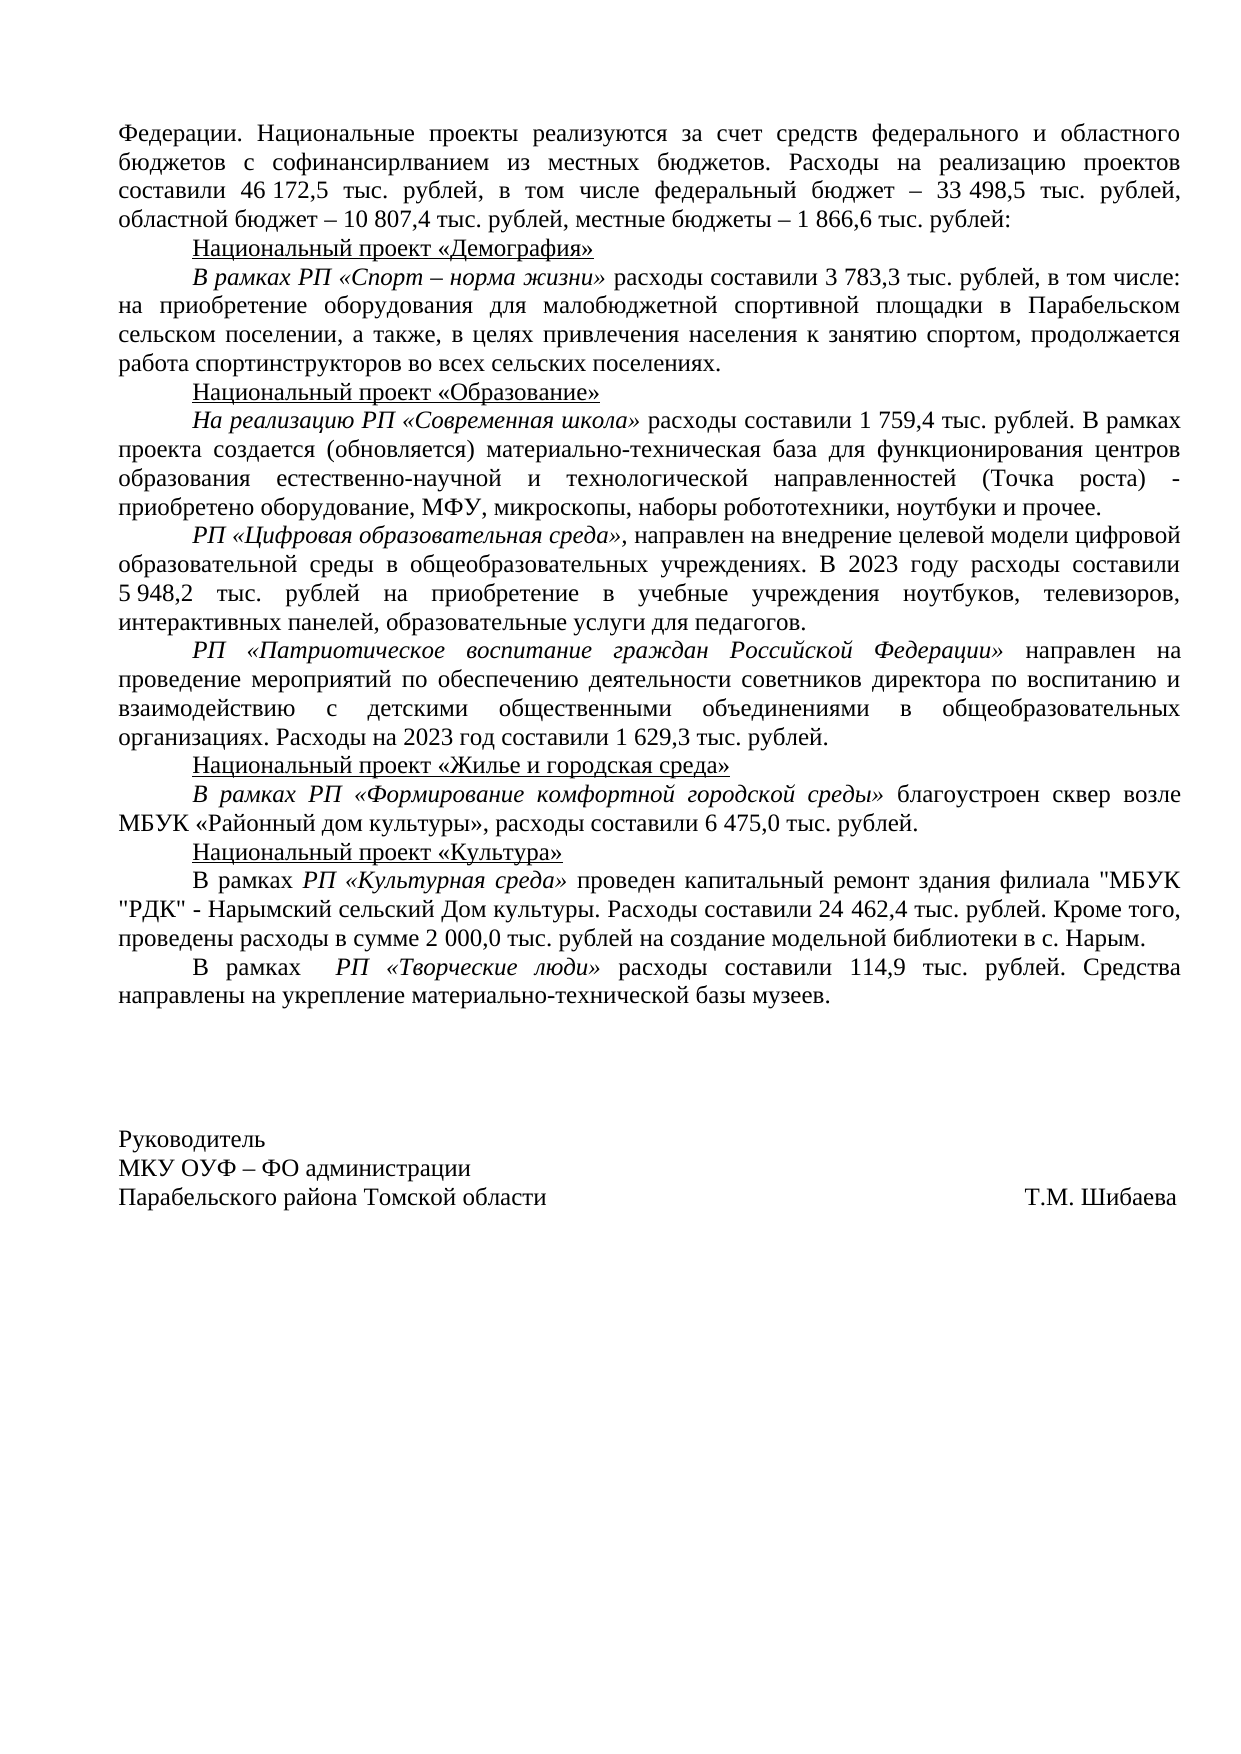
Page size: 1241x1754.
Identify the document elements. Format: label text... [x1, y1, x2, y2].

text В рамках РП «Культурная среда» проведен капитальный ремонт здания филиала "МБУК "РДК" - Нарымский сельский Дом культуры. Расходы составили 24 462,4 тыс. рублей. Кроме того, проведены расходы в сумме 2 000,0 тыс. рублей на создание модельной библиотеки в с. Нарым. [118, 866, 1181, 952]
text РП «Цифровая образовательная среда», направлен на внедрение целевой модели цифровой образовательной среды в общеобразовательных учреждениях. В 2023 году расходы составили 5 948,2 тыс. рублей на приобретение в учебные учреждения ноутбуков, телевизоров, интерактивных панелей, образовательные услуги для педагогов. [118, 521, 1181, 636]
text Национальный проект «Жилье и городская среда» [118, 751, 1181, 779]
text На реализацию РП «Современная школа» расходы составили 1 759,4 тыс. рублей. В рамках проекта создается (обновляется) материально-техническая база для функционирования центров образования естественно-научной и технологической направленностей (Точка роста) - приобретено оборудование, МФУ, микроскопы, наборы робототехники, ноутбуки и прочее. [118, 406, 1181, 521]
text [118, 118, 1181, 233]
text Руководитель [118, 1124, 1181, 1153]
text В рамках РП «Формирование комфортной городской среды» благоустроен сквер возле МБУК «Районный дом культуры», расходы составили 6 475,0 тыс. рублей. [118, 779, 1181, 837]
text РП «Патриотическое воспитание граждан Российской Федерации» направлен на проведение мероприятий по обеспечению деятельности советников директора по воспитанию и взаимодействию с детскими общественными объединениями в общеобразовательных организациях. Расходы на 2023 год составили 1 629,3 тыс. рублей. [118, 636, 1181, 751]
text МКУ ОУФ – ФО администрации [118, 1153, 1181, 1182]
text Национальный проект «Культура» [118, 837, 1181, 866]
text Парабельского района Томской области Т.М. Шибаева [118, 1182, 1181, 1211]
text В рамках РП «Спорт – норма жизни» расходы составили 3 783,3 тыс. рублей, в том числе: на приобретение оборудования для малобюджетной спортивной площадки в Парабельском сельском поселении, а также, в целях привлечения населения к занятию спортом, продолжается работа спортинструкторов во всех сельских поселениях. [118, 262, 1181, 377]
text Национальный проект «Демография» [118, 233, 1181, 262]
text Национальный проект «Образование» [118, 377, 1181, 406]
text В рамках РП «Творческие люди» расходы составили 114,9 тыс. рублей. Средства направлены на укрепление материально-технической базы музеев. [118, 952, 1181, 1009]
